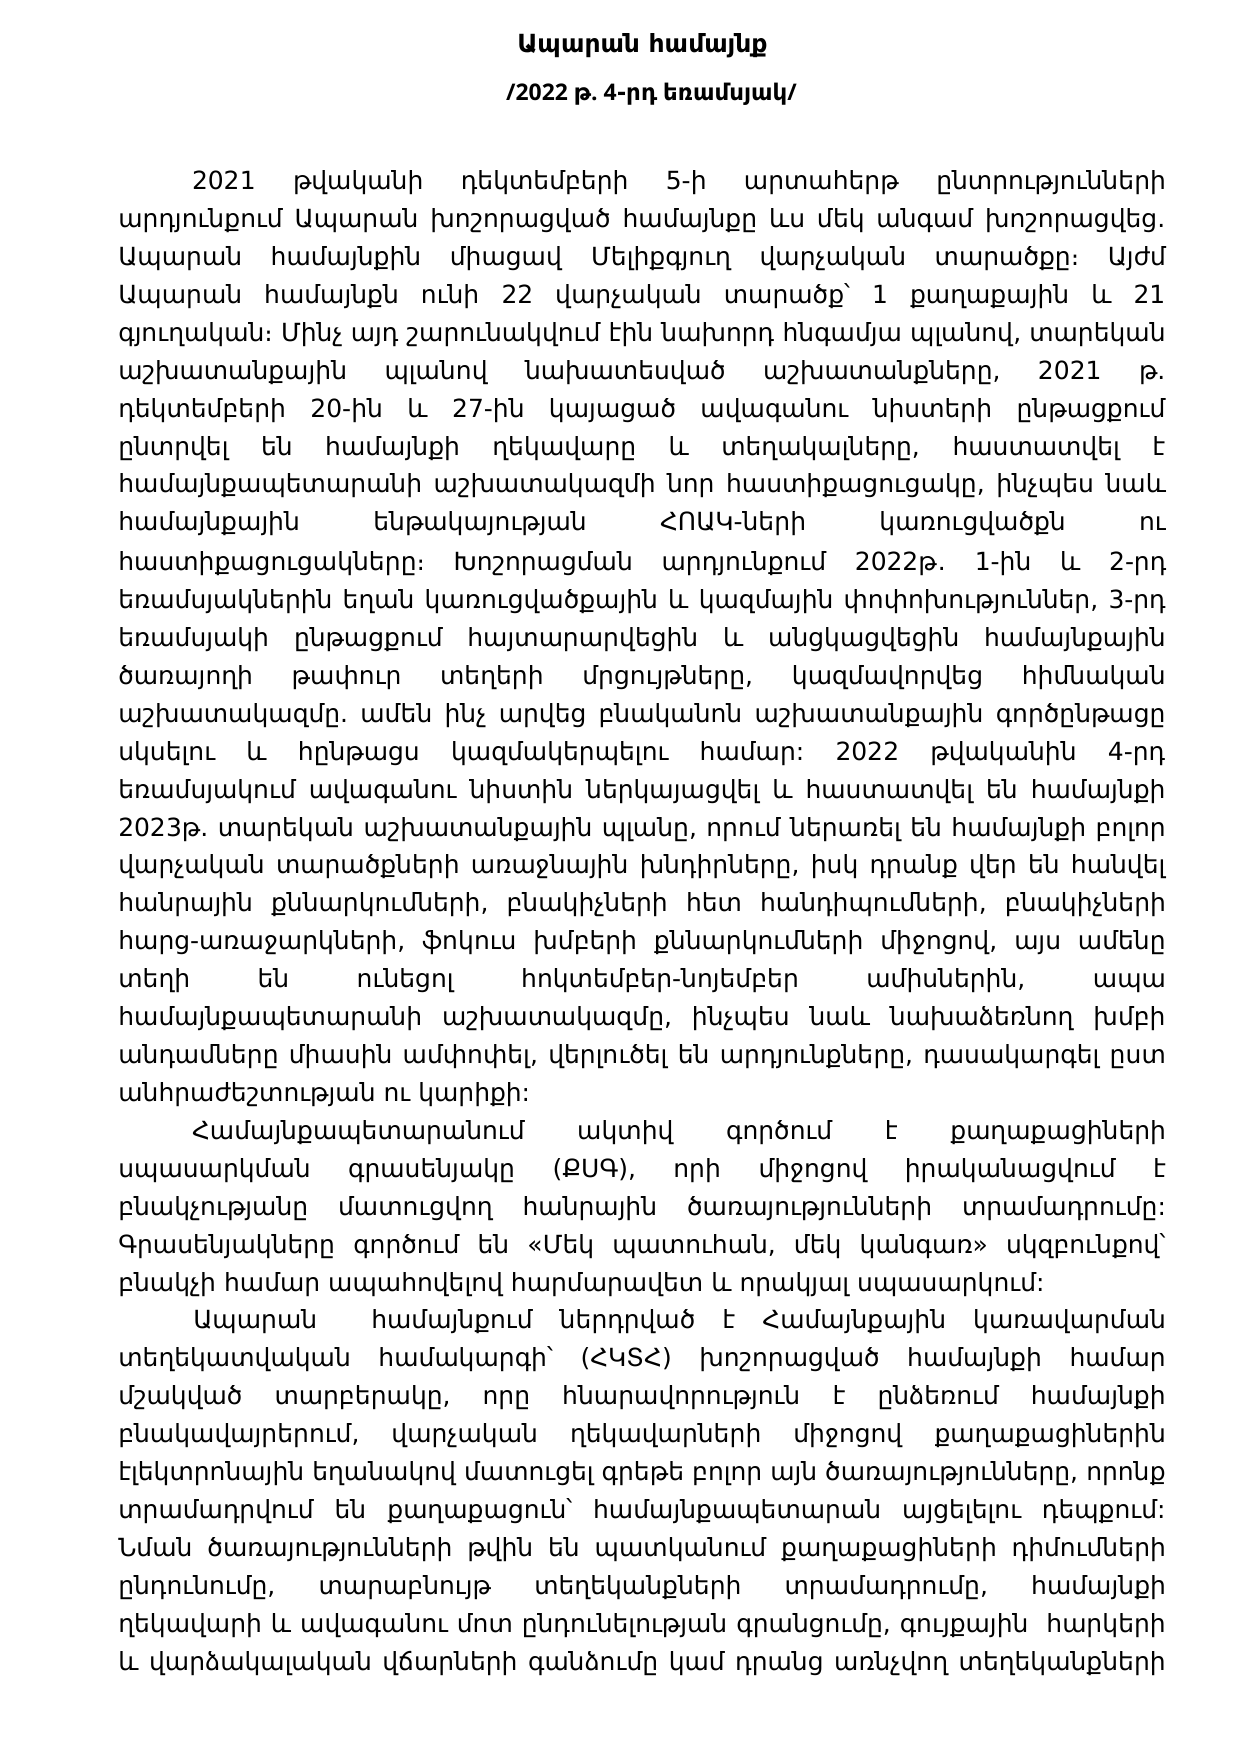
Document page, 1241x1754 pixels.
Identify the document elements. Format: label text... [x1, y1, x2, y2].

text Ապարան համայնք [118, 29, 1167, 59]
text /2022 թ. 4-րդ եռամսյակ/ [118, 76, 1167, 107]
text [118, 1306, 1167, 1676]
text Համայնքապետարանում ակտիվ գործում է քաղաքացիների սպասարկման գրասենյակը (ՔՍԳ), որի միջոցով իրականացվում է բնակչությանը մատուցվող հանրային ծառայությունների տրամադրումը: Գրասենյակները գործում են «Մեկ պատուհան, մեկ կանգառ» սկզբունքով՝ բնակչի համար ապահովելով հարմարավետ և որակյալ սպասարկում: [118, 1116, 1167, 1297]
text 2021 թվականի դեկտեմբերի 5-ի արտահերթ ընտրությունների արդյունքում Ապարան խոշորացված համայնքը ևս մեկ անգամ խոշորացվեց. Ապարան համայնքին միացավ Մելիքգյուղ վարչական տարածքը։ Այժմ Ապարան համայնքն ունի 22 վարչական տարածք՝ 1 քաղաքային և 21 գյուղական։ Մինչ այդ շարունակվում էին նախորդ հնգամյա պլանով, տարեկան աշխատանքային պլանով նախատեսված աշխատանքները, 2021 թ. դեկտեմբերի 20-ին և 27-ին կայացած ավագանու նիստերի ընթացքում ընտրվել են համայնքի ղեկավարը և տեղակալները, հաստատվել է համայնքապետարանի աշխատակազմի նոր հաստիքացուցակը, ինչպես նաև համայնքային ենթակայության ՀՈԱԿ-ների կառուցվածքն ու հաստիքացուցակները։ Խոշորացման արդյունքում 2022թ․ 1-ին և 2-րդ եռամսյակներին եղան կառուցվածքային և կազմային փոփոխություններ, 3-րդ եռամսյակի ընթացքում հայտարարվեցին և անցկացվեցին համայնքային ծառայողի թափուր տեղերի մրցույթները, կազմավորվեց հիմնական աշխատակազմը. ամեն ինչ արվեց բնականոն աշխատանքային գործընթացը սկսելու և հընթացս կազմակերպելու համար: 2022 թվականին 4-րդ եռամսյակում ավագանու նիստին ներկայացվել և հաստատվել են համայնքի 2023թ. տարեկան աշխատանքային պլանը, որում ներառել են համայնքի բոլոր վարչական տարածքների առաջնային խնդիրները, իսկ դրանք վեր են հանվել հանրային քննարկումների, բնակիչների հետ հանդիպումների, բնակիչների հարց-առաջարկների, ֆոկուս խմբերի քննարկումների միջոցով, այս ամենը տեղի են ունեցոլ հոկտեմբեր-նոյեմբեր ամիսներին, ապա համայնքապետարանի աշխատակազմը, ինչպես նաև նախաձեռնող խմբի անդամները միասին ամփոփել, վերլուծել են արդյունքները, դասակարգել ըստ անհրաժեշտության ու կարիքի: [118, 166, 1167, 1107]
